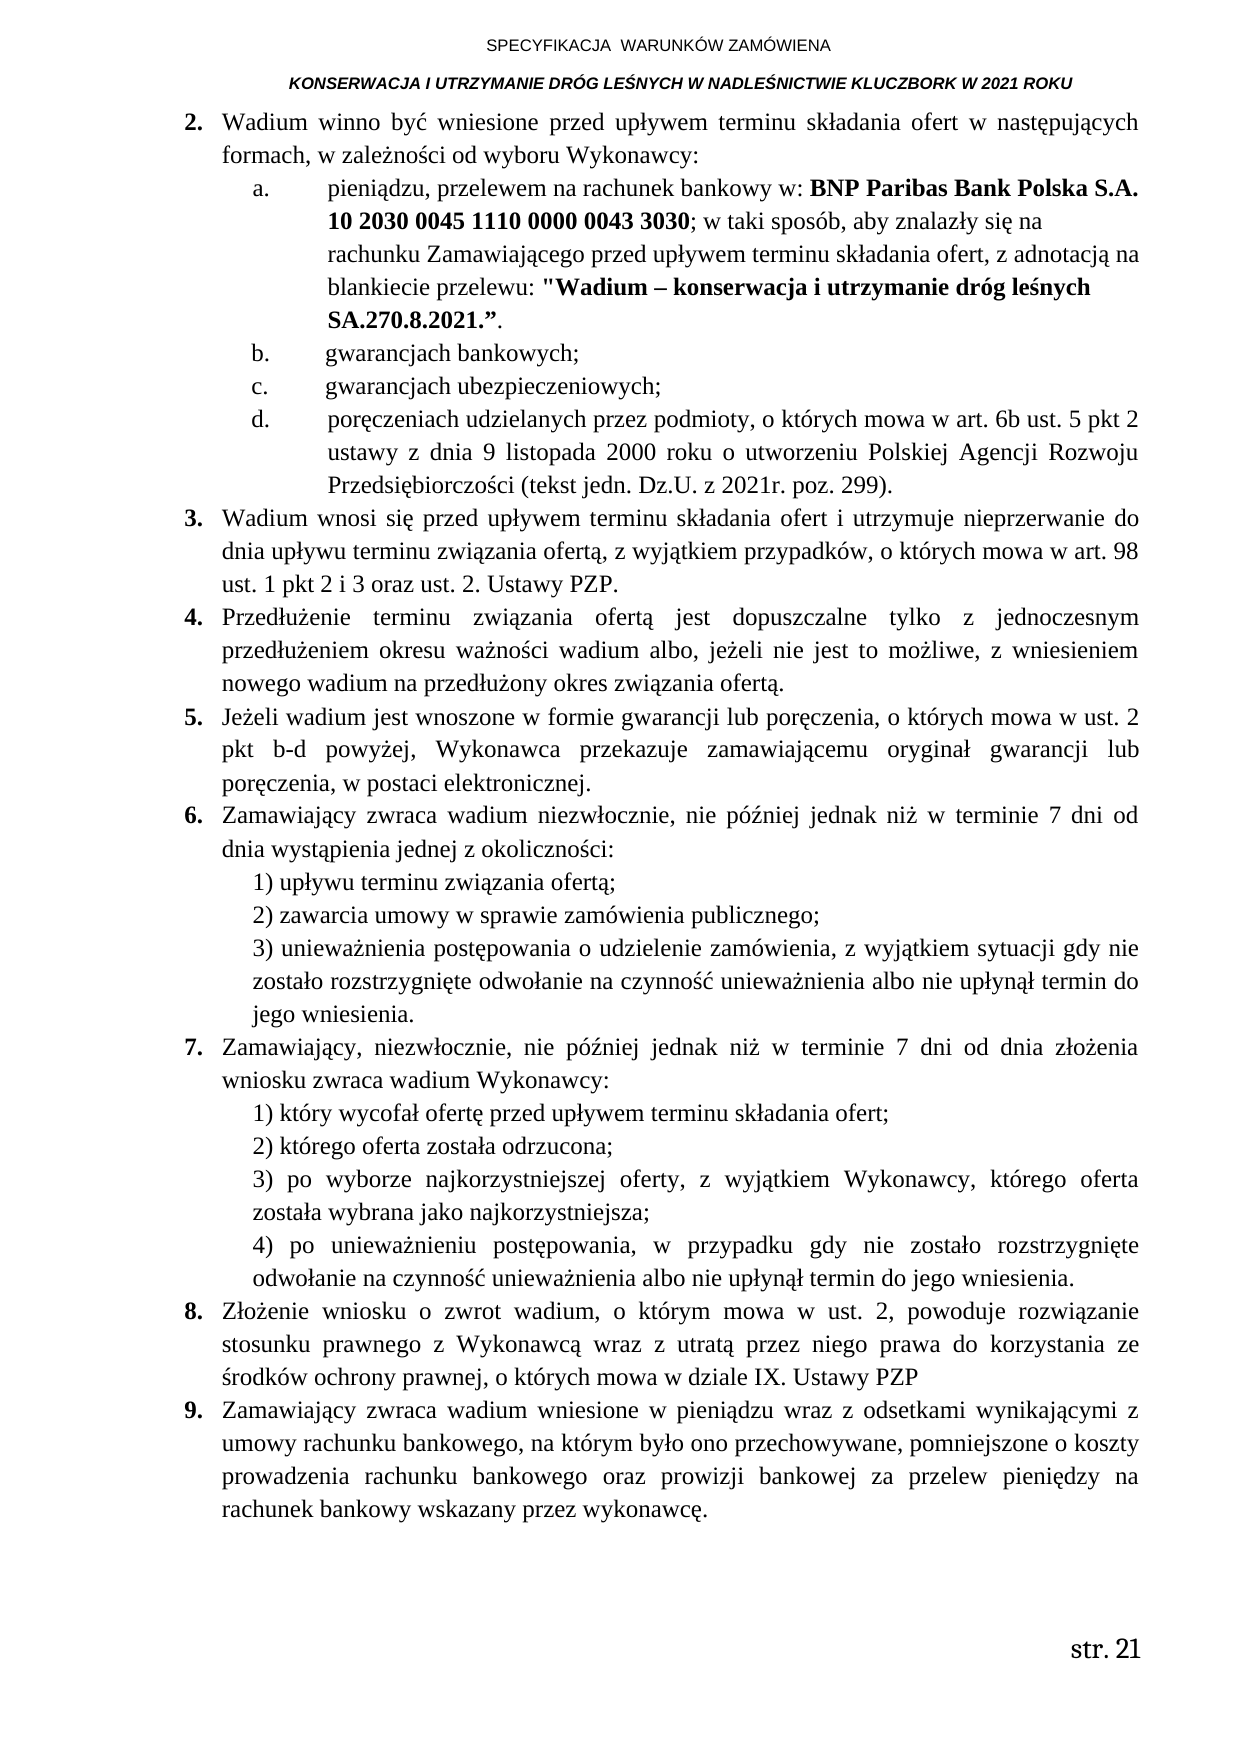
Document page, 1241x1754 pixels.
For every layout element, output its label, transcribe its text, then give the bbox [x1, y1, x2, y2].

list 3) po wyborze najkorzystniejszej oferty, z wyjątkiem Wykonawcy, którego oferta została wybrana jako najkorzystniejsza; [252, 1164, 1140, 1226]
list 4) po unieważnieniu postępowania, w przypadku gdy nie zostało rozstrzygnięte odwołanie na czynność unieważnienia albo nie upłynął termin do jego wniesienia. [252, 1230, 1140, 1292]
list Wadium winno być wniesione przed upływem terminu składania ofert w następujących formach, w zależności od wyboru Wykonawcy: [184, 107, 1140, 169]
list Wadium wnosi się przed upływem terminu składania ofert i utrzymuje nieprzerwanie do dnia upływu terminu związania ofertą, z wyjątkiem przypadków, o których mowa w art. 98 ust. 1 pkt 2 i 3 oraz ust. 2. Ustawy PZP. [184, 503, 1140, 598]
list Przedłużenie terminu związania ofertą jest dopuszczalne tylko z jednoczesnym przedłużeniem okresu ważności wadium albo, jeżeli nie jest to możliwe, z wniesieniem nowego wadium na przedłużony okres związania ofertą. [184, 602, 1140, 697]
list poręczeniach udzielanych przez podmioty, o których mowa w art. 6b ust. 5 pkt 2 ustawy z dnia 9 listopada 2000 roku o utworzeniu Polskiej Agencji Rozwoju Przedsiębiorczości (tekst jedn. Dz.U. z 2021r. poz. 299). [251, 404, 1140, 499]
list Zamawiający zwraca wadium niezwłocznie, nie później jednak niż w terminie 7 dni od dnia wystąpienia jednej z okoliczności: [184, 801, 1140, 862]
list 3) unieważnienia postępowania o udzielenie zamówienia, z wyjątkiem sytuacji gdy nie zostało rozstrzygnięte odwołanie na czynność unieważnienia albo nie upłynął termin do jego wniesienia. [252, 933, 1140, 1027]
list Złożenie wniosku o zwrot wadium, o którym mowa w ust. 2, powoduje rozwiązanie stosunku prawnego z Wykonawcą wraz z utratą przez niego prawa do korzystania ze środków ochrony prawnej, o których mowa w dziale IX. Ustawy PZP [184, 1296, 1140, 1391]
list 2) którego oferta została odrzucona; [252, 1131, 1140, 1159]
list gwarancjach bankowych; [251, 338, 1140, 367]
list pieniądzu, przelewem na rachunek bankowy w: BNP Paribas Bank Polska S.A. 10 2030 0045 1110 0000 0043 3030; w taki sposób, aby znalazły się na rachunku Zamawiającego przed upływem terminu składania ofert, z adnotacją na blankiecie przelewu: "Wadium – konserwacja i utrzymanie dróg leśnych SA.270.8.2021.”. [252, 173, 1140, 334]
list Zamawiający zwraca wadium wniesione w pieniądzu wraz z odsetkami wynikającymi z umowy rachunku bankowego, na którym było ono przechowywane, pomniejszone o koszty prowadzenia rachunku bankowego oraz prowizji bankowej za przelew pieniędzy na rachunek bankowy wskazany przez wykonawcę. [184, 1395, 1140, 1523]
list 1) który wycofał ofertę przed upływem terminu składania ofert; [252, 1098, 1140, 1127]
list 1) upływu terminu związania ofertą; [252, 867, 1140, 895]
list Jeżeli wadium jest wnoszone w formie gwarancji lub poręczenia, o których mowa w ust. 2 pkt b-d powyżej, Wykonawca przekazuje zamawiającemu oryginał gwarancji lub poręczenia, w postaci elektronicznej. [184, 702, 1140, 796]
list Zamawiający, niezwłocznie, nie później jednak niż w terminie 7 dni od dnia złożenia wniosku zwraca wadium Wykonawcy: [184, 1032, 1140, 1093]
list 2) zawarcia umowy w sprawie zamówienia publicznego; [252, 900, 1140, 928]
list gwarancjach ubezpieczeniowych; [251, 371, 1140, 400]
